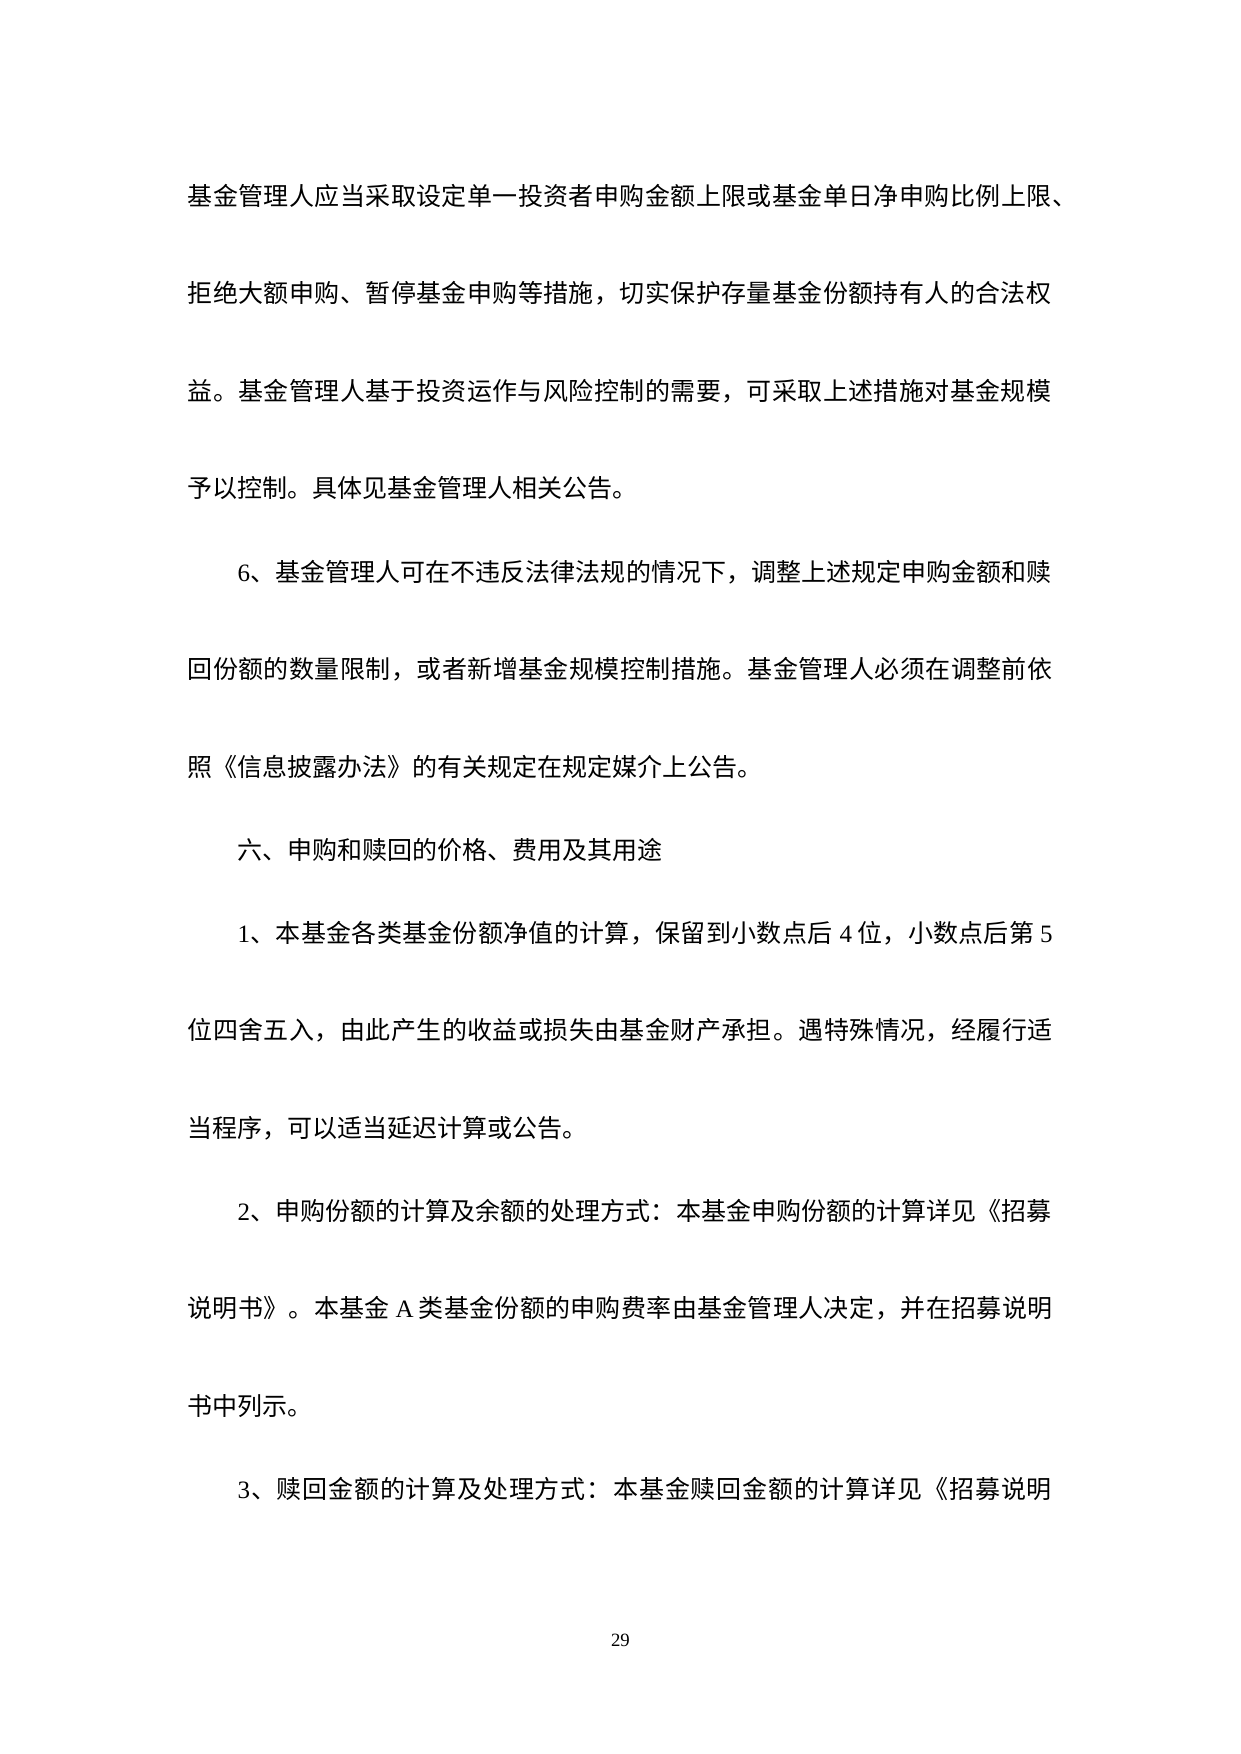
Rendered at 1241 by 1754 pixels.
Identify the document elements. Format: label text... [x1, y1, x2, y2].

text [187, 162, 1053, 519]
text 六、申购和赎回的价格、费用及其用途 [187, 816, 1053, 881]
text 1、本基金各类基金份额净值的计算，保留到小数点后4位，小数点后第5位四舍五入，由此产生的收益或损失由基金财产承担。遇特殊情况，经履行适当程序，可以适当延迟计算或公告。 [187, 899, 1053, 1159]
text 2、申购份额的计算及余额的处理方式：本基金申购份额的计算详见《招募说明书》。本基金A类基金份额的申购费率由基金管理人决定，并在招募说明书中列示。 [187, 1177, 1053, 1437]
text 6、基金管理人可在不违反法律法规的情况下，调整上述规定申购金额和赎回份额的数量限制，或者新增基金规模控制措施。基金管理人必须在调整前依照《信息披露办法》的有关规定在规定媒介上公告。 [187, 538, 1053, 798]
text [187, 1455, 1053, 1520]
